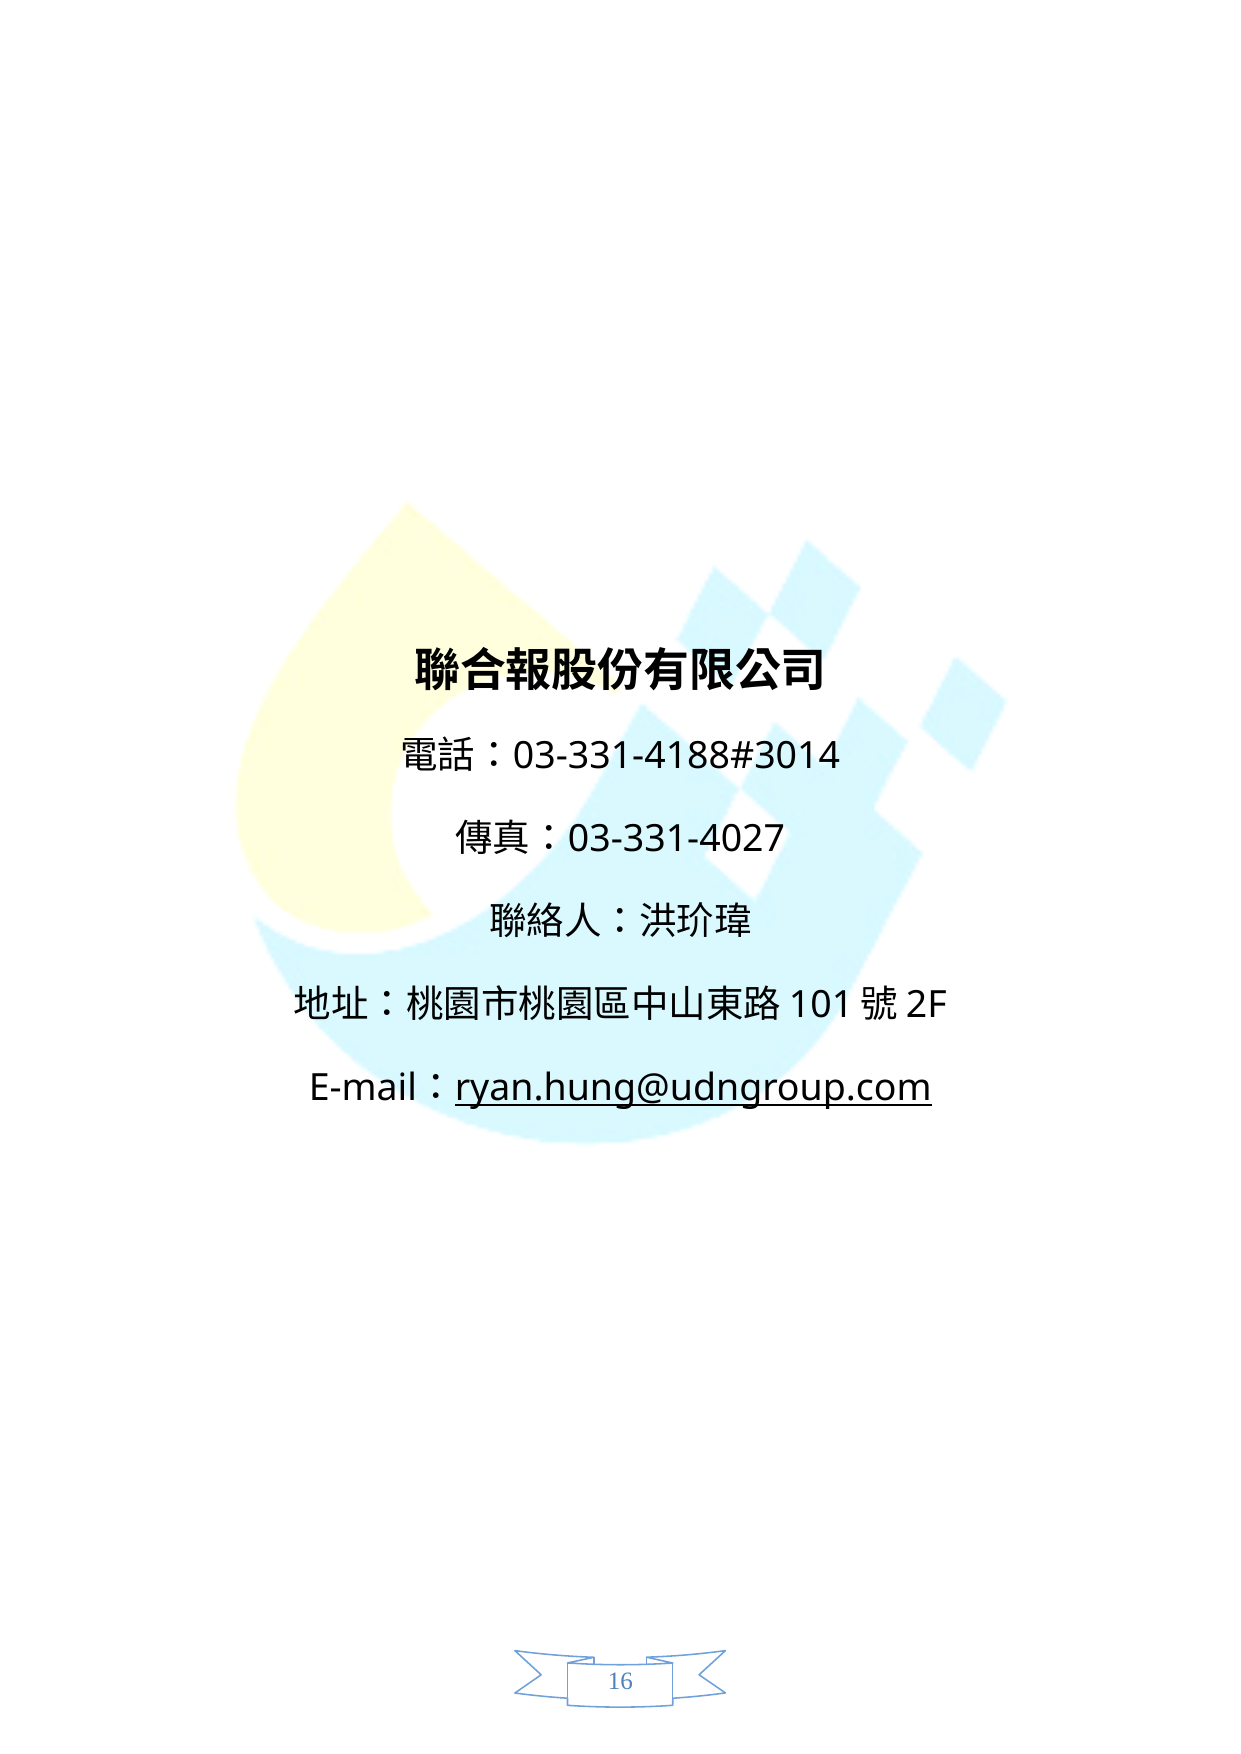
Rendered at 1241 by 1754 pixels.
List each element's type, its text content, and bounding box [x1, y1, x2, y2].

text E-mail：ryan.hung@udngroup.com [112, 1047, 1128, 1122]
text 聯絡人：洪玠瑋 [112, 881, 1128, 956]
text 地址：桃園市桃園區中山東路101號2F [112, 964, 1128, 1039]
text 電話：03-331-4188#3014 [112, 714, 1128, 789]
text 聯合報股份有限公司 [112, 629, 1128, 704]
text 傳真：03-331-4027 [112, 797, 1128, 872]
